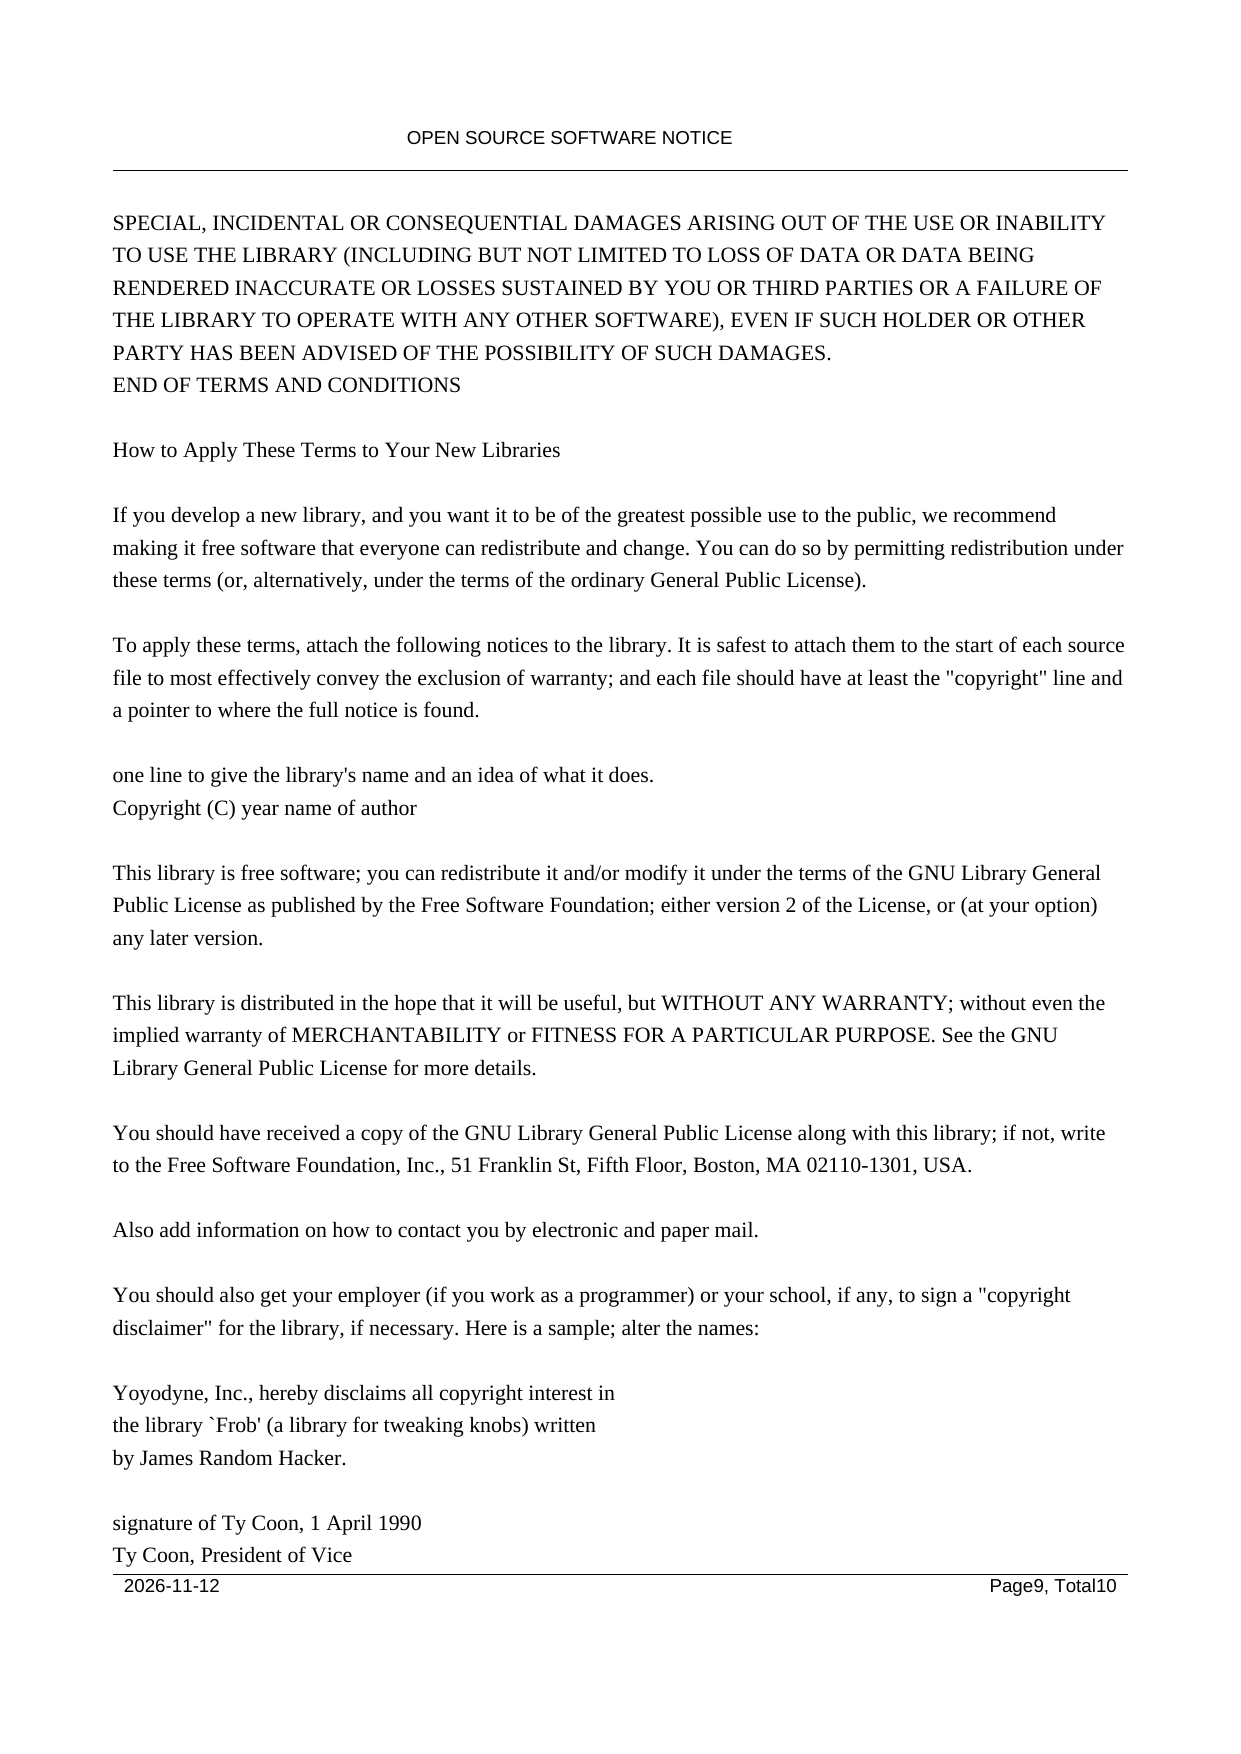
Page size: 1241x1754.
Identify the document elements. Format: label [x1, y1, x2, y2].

text [112, 206, 1128, 1571]
